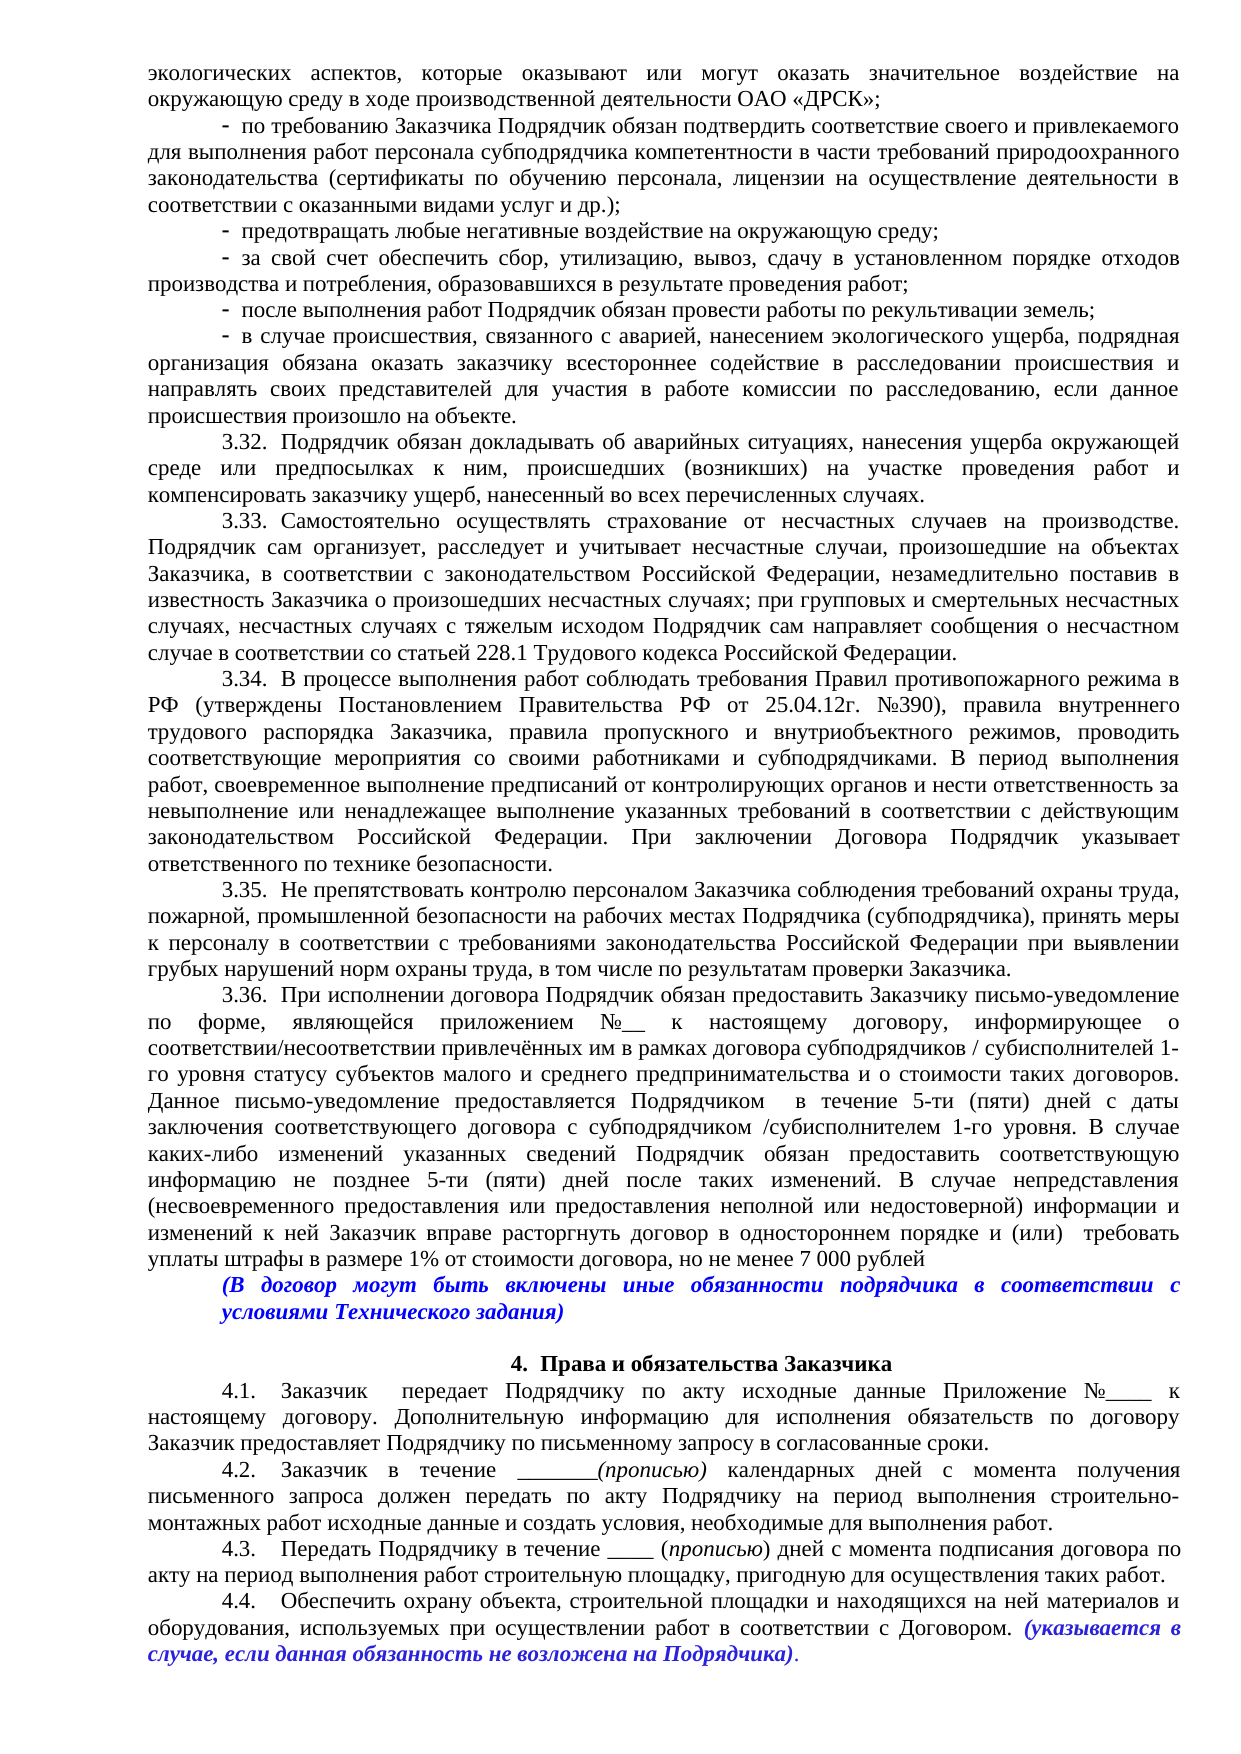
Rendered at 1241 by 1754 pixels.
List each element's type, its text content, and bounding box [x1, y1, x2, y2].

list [148, 59, 1181, 112]
list предотвращать любые негативные воздействие на окружающую среду; [148, 217, 1181, 243]
list Не препятствовать контролю персоналом Заказчика соблюдения требований охраны труда, пожарной, промышленной безопасности на рабочих местах Подрядчика (субподрядчика), принять меры к персоналу в соответствии с требованиями законодательства Российской Федерации при выявлении грубых нарушений норм охраны труда, в том числе по результатам проверки Заказчика. [148, 876, 1181, 981]
list Подрядчик обязан докладывать об аварийных ситуациях, нанесения ущерба окружающей среде или предпосылках к ним, происшедших (возникших) на участке проведения работ и компенсировать заказчику ущерб, нанесенный во всех перечисленных случаях. [148, 428, 1181, 507]
list за свой счет обеспечить сбор, утилизацию, вывоз, сдачу в установленном порядке отходов производства и потребления, образовавшихся в результате проведения работ; [148, 243, 1181, 296]
list При исполнении договора Подрядчик обязан предоставить Заказчику письмо-уведомление по форме, являющейся приложением №__ к настоящему договору, информирующее о соответствии/несоответствии привлечённых им в рамках договора субподрядчиков / субисполнителей 1-го уровня статусу субъектов малого и среднего предпринимательства и о стоимости таких договоров. Данное письмо-уведомление предоставляется Подрядчиком в течение 5-ти (пяти) дней с даты заключения соответствующего договора с субподрядчиком /субисполнителем 1-го уровня. В случае каких-либо изменений указанных сведений Подрядчик обязан предоставить соответствующую информацию не позднее 5-ти (пяти) дней после таких изменений. В случае непредставления (несвоевременного предоставления или предоставления неполной или недостоверной) информации и изменений к ней Заказчик вправе расторгнуть договор в одностороннем порядке и (или) требовать уплаты штрафы в размере 1% от стоимости договора, но не менее 7 000 рублей [148, 981, 1181, 1271]
list Права и обязательства Заказчика [148, 1350, 1181, 1377]
text (В договор могут быть включены иные обязанности подрядчика в соответствии с условиями Технического задания) [222, 1271, 1181, 1324]
list по требованию Заказчика Подрядчик обязан подтвердить соответствие своего и привлекаемого для выполнения работ персонала субподрядчика компетентности в части требований природоохранного законодательства (сертификаты по обучению персонала, лицензии на осуществление деятельности в соответствии с оказанными видами услуг и др.); [148, 112, 1181, 217]
list Обеспечить охрану объекта, строительной площадки и находящихся на ней материалов и оборудования, используемых при осуществлении работ в соответствии с Договором. (указывается в случае, если данная обязанность не возложена на Подрядчика). [148, 1588, 1181, 1667]
list Передать Подрядчику в течение ____ (прописью) дней с момента подписания договора по акту на период выполнения работ строительную площадку, пригодную для осуществления таких работ. [148, 1535, 1181, 1588]
list В процессе выполнения работ соблюдать требования Правил противопожарного режима в РФ (утверждены Постановлением Правительства РФ от 25.04.12г. №390), правила внутреннего трудового распорядка Заказчика, правила пропускного и внутриобъектного режимов, проводить соответствующие мероприятия со своими работниками и субподрядчиками. В период выполнения работ, своевременное выполнение предписаний от контролирующих органов и нести ответственность за невыполнение или ненадлежащее выполнение указанных требований в соответствии с действующим законодательством Российской Федерации. При заключении Договора Подрядчик указывает ответственного по технике безопасности. [148, 665, 1181, 876]
list Заказчик передает Подрядчику по акту исходные данные Приложение №____ к настоящему договору. Дополнительную информацию для исполнения обязательств по договору Заказчик предоставляет Подрядчику по письменному запросу в согласованные сроки. [148, 1377, 1181, 1456]
list в случае происшествия, связанного с аварией, нанесением экологического ущерба, подрядная организация обязана оказать заказчику всестороннее содействие в расследовании происшествия и направлять своих представителей для участия в работе комиссии по расследованию, если данное происшествия произошло на объекте. [148, 323, 1181, 428]
list после выполнения работ Подрядчик обязан провести работы по рекультивации земель; [148, 296, 1181, 323]
list Заказчик в течение _______(прописью) календарных дней с момента получения письменного запроса должен передать по акту Подрядчику на период выполнения строительно-монтажных работ исходные данные и создать условия, необходимые для выполнения работ. [148, 1456, 1181, 1535]
list Самостоятельно осуществлять страхование от несчастных случаев на производстве. Подрядчик сам организует, расследует и учитывает несчастные случаи, произошедшие на объектах Заказчика, в соответствии с законодательством Российской Федерации, незамедлительно поставив в известность Заказчика о произошедших несчастных случаях; при групповых и смертельных несчастных случаях, несчастных случаях с тяжелым исходом Подрядчик сам направляет сообщения о несчастном случае в соответствии со статьей 228.1 Трудового кодекса Российской Федерации. [148, 507, 1181, 665]
